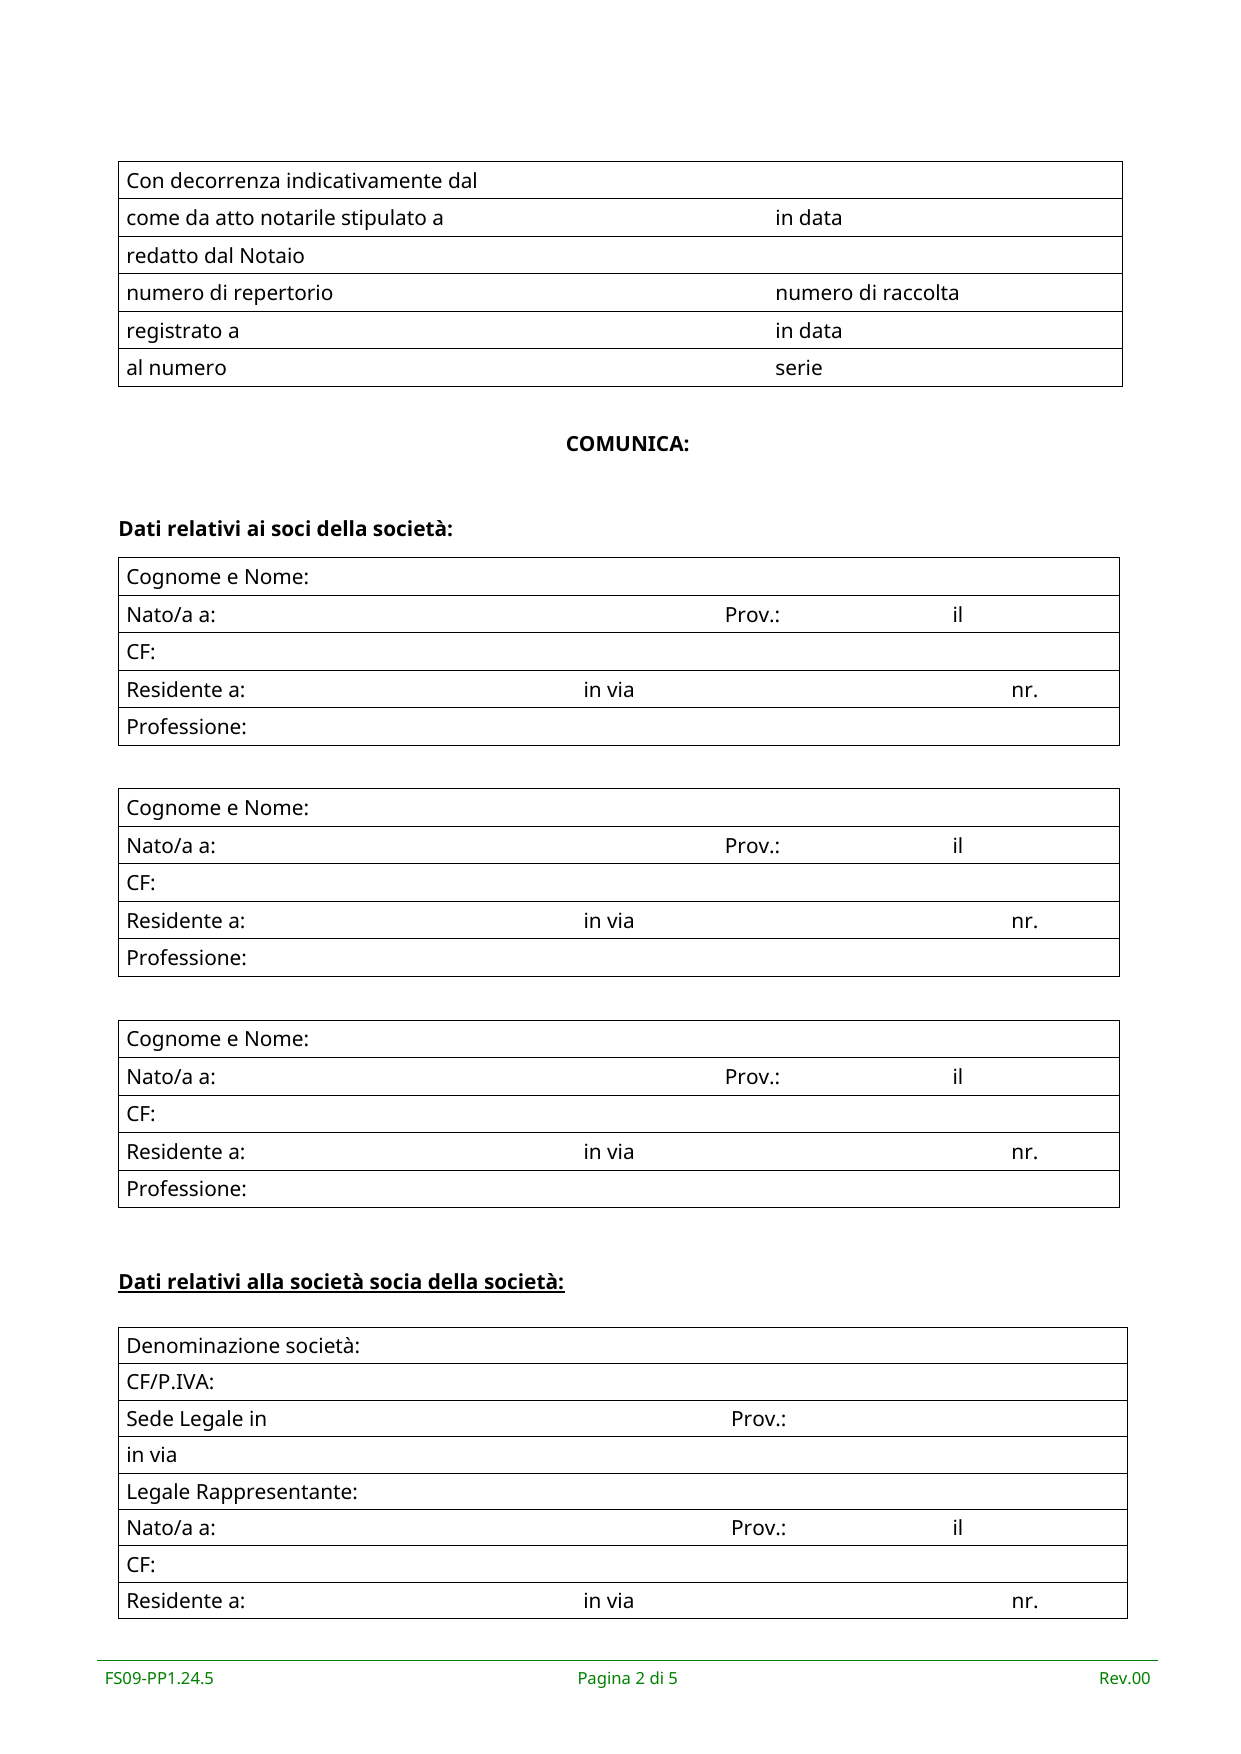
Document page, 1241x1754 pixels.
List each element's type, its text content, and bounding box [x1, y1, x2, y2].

table_cell Professione: [119, 939, 1119, 976]
table_cell Nato/a a: [119, 827, 717, 863]
table_cell [724, 1437, 1043, 1472]
table_cell in via [119, 1437, 723, 1472]
table_cell Residente a: [119, 671, 576, 707]
table_cell il [945, 1058, 1119, 1094]
text Dati relativi alla società socia della società: [118, 1267, 1137, 1296]
table_cell al numero [119, 349, 768, 386]
table_cell Professione: [119, 708, 1119, 745]
table_cell serie [768, 349, 1122, 386]
table_cell in via [576, 1133, 1004, 1169]
table_header Con decorrenza indicativamente dal [119, 162, 1122, 198]
table_cell numero di raccolta [768, 274, 1122, 311]
table_cell Residente a: [119, 902, 576, 938]
table_cell [1043, 1401, 1127, 1436]
table_cell redatto dal Notaio [119, 237, 1122, 273]
table_cell Prov.: [724, 1401, 1043, 1436]
table_cell Prov.: [724, 1510, 945, 1545]
table_cell in via [576, 671, 1004, 707]
table_cell CF: [119, 633, 1119, 670]
table_cell Nato/a a: [119, 596, 717, 632]
table_header Denominazione società: [119, 1328, 1127, 1363]
table_cell nr. [1004, 1133, 1119, 1169]
text Dati relativi ai soci della società: [118, 514, 1137, 543]
table_cell Sede Legale in [119, 1401, 723, 1436]
table_header Cognome e Nome: [119, 558, 1119, 595]
table_cell in via [576, 1583, 1004, 1618]
table_cell Prov.: [717, 1058, 945, 1094]
table_cell Legale Rappresentante: [119, 1474, 723, 1509]
table_cell Residente a: [119, 1583, 576, 1618]
table_cell [724, 1474, 1043, 1509]
table_cell [724, 1364, 1043, 1399]
table_cell nr. [1004, 1583, 1127, 1618]
table_cell in data [768, 199, 1122, 236]
table_cell il [945, 827, 1119, 863]
table_cell il [945, 1510, 1127, 1545]
table_cell CF: [119, 864, 1119, 901]
table_cell nr. [1004, 671, 1119, 707]
table_cell Nato/a a: [119, 1058, 717, 1094]
table_cell CF: [119, 1546, 1127, 1582]
table_cell in data [768, 312, 1122, 348]
table_cell CF: [119, 1096, 1119, 1132]
table_header Cognome e Nome: [119, 1021, 1119, 1057]
table_cell il [945, 596, 1119, 632]
table_cell Nato/a a: [119, 1510, 723, 1545]
table_cell numero di repertorio [119, 274, 768, 311]
table_cell [1043, 1364, 1127, 1399]
table_cell come da atto notarile stipulato a [119, 199, 768, 236]
table_header Cognome e Nome: [119, 789, 1119, 826]
table_cell CF/P.IVA: [119, 1364, 723, 1399]
table_cell Residente a: [119, 1133, 576, 1169]
table_cell in via [576, 902, 1004, 938]
table_cell registrato a [119, 312, 768, 348]
text COMUNICA: [118, 429, 1137, 458]
table_cell nr. [1004, 902, 1119, 938]
table_cell Prov.: [717, 827, 945, 863]
table_cell [1043, 1437, 1127, 1472]
table_cell [1043, 1474, 1127, 1509]
table_cell Professione: [119, 1171, 1119, 1207]
table_cell Prov.: [717, 596, 945, 632]
